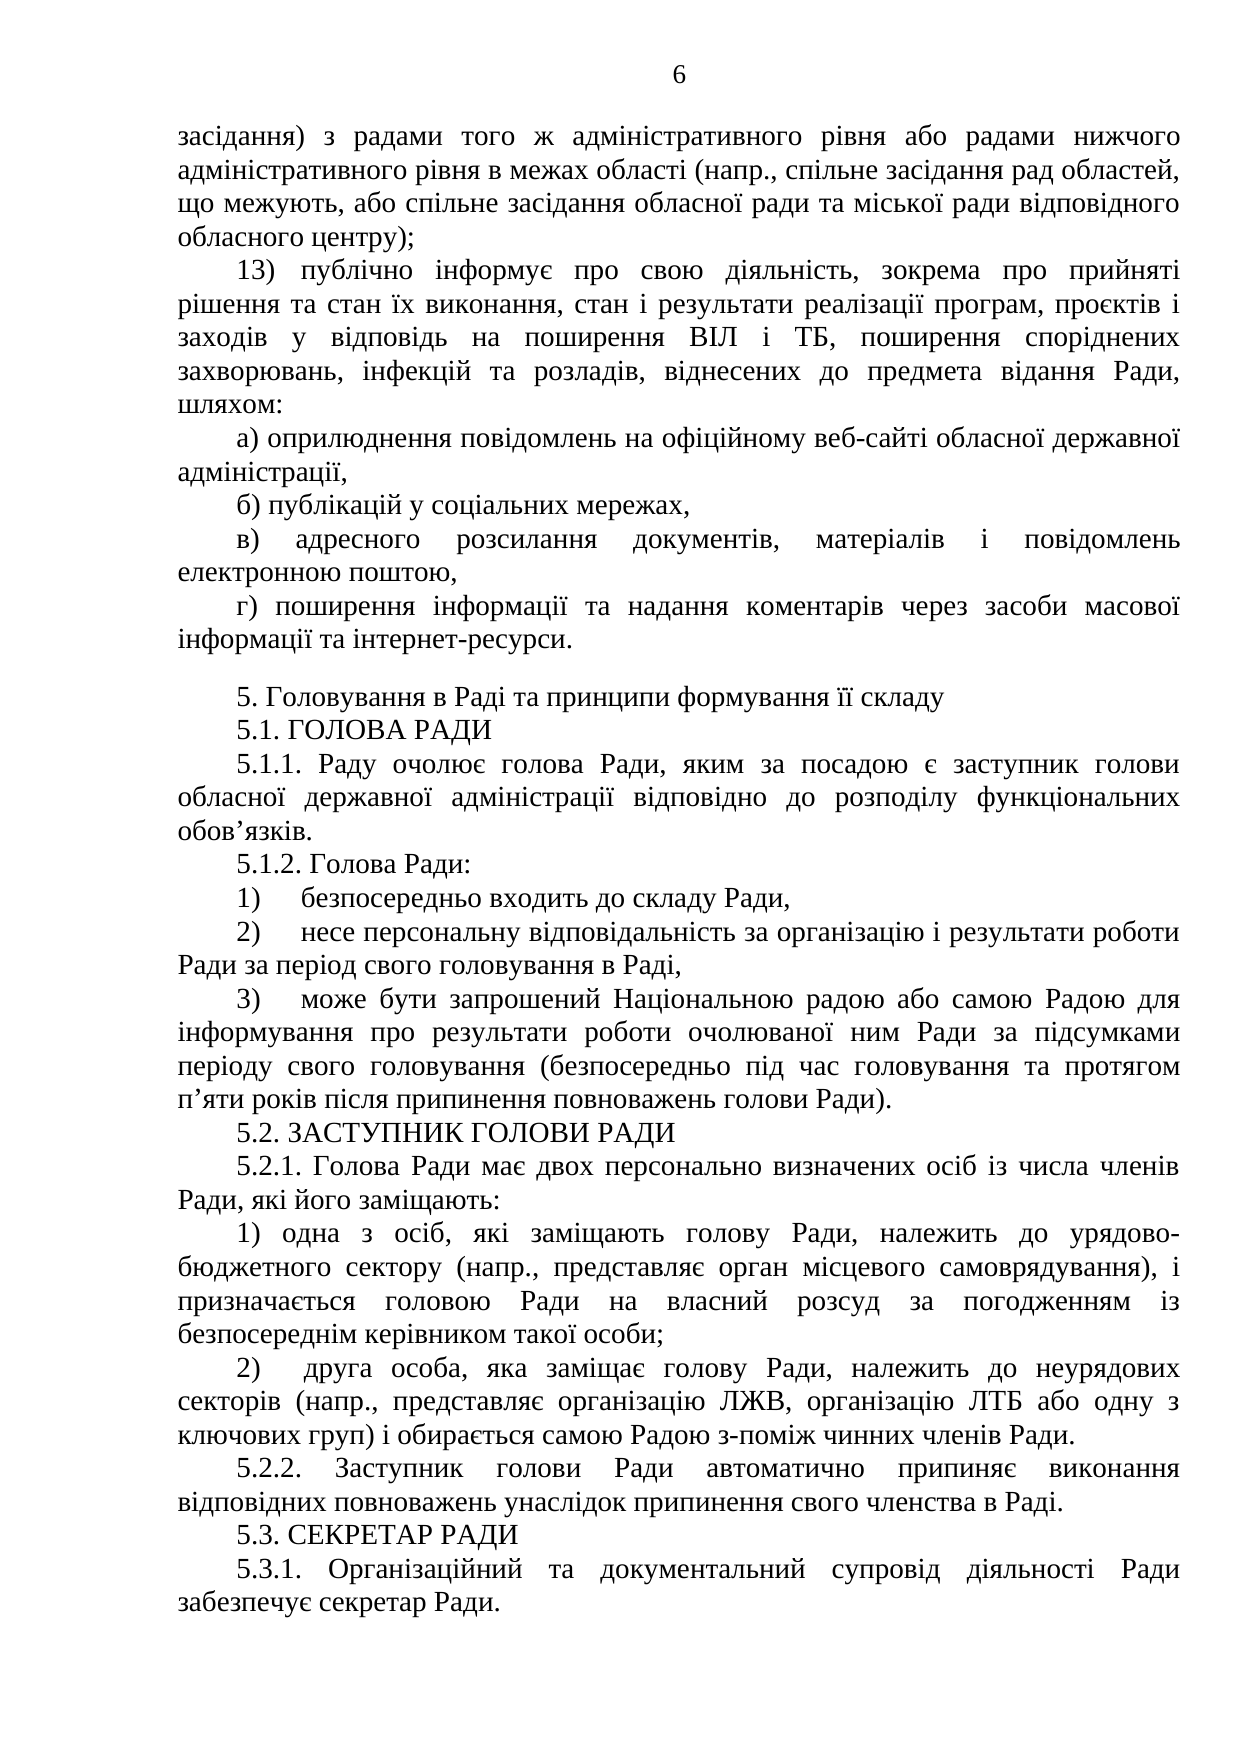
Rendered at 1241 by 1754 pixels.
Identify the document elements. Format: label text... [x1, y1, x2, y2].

text а) оприлюднення повідомлень на офіційному веб-сайті обласної державної адміністрації, [177, 420, 1181, 487]
text 1) одна з осіб, які заміщають голову Ради, належить до урядово- бюджетного сектору (напр., представляє орган місцевого самоврядування), і призначається головою Ради на власний розсуд за погодженням із безпосереднім керівником такої особи; [177, 1216, 1181, 1350]
text 5.2.2. Заступник голови Ради автоматично припиняє виконання відповідних повноважень унаслідок припинення свого членства в Раді. [177, 1450, 1181, 1517]
list може бути запрошений Національною радою або самою Радою для інформування про результати роботи очолюваної ним Ради за підсумками періоду свого головування (безпосередньо під час головування та протягом п’яти років після припинення повноважень голови Ради). [177, 981, 1181, 1115]
text 5.3.1. Організаційний та документальний супровід діяльності Ради забезпечує секретар Ради. [177, 1551, 1181, 1618]
list несе персональну відповідальність за організацію і результати роботи Ради за період свого головування в Раді, [177, 914, 1181, 981]
text 5.1.2. Голова Ради: [236, 847, 1181, 880]
text 5.1. ГОЛОВА РАДИ [177, 712, 1181, 746]
text 5.3. СЕКРЕТАР РАДИ [177, 1517, 1181, 1551]
list друга особа, яка заміщає голову Ради, належить до неурядових секторів (напр., представляє організацію ЛЖВ, організацію ЛТБ або одну з ключових груп) і обирається самою Радою з-поміж чинних членів Ради. [177, 1350, 1181, 1450]
text 5.1.1. Раду очолює голова Ради, яким за посадою є заступник голови обласної державної адміністрації відповідно до розподілу функціональних обов’язків. [177, 746, 1181, 847]
list публічно інформує про свою діяльність, зокрема про прийняті рішення та стан їх виконання, стан і результати реалізації програм, проєктів і заходів у відповідь на поширення ВІЛ і ТБ, поширення споріднених захворювань, інфекцій та розладів, віднесених до предмета відання Ради, шляхом: [177, 252, 1181, 420]
text г) поширення інформації та надання коментарів через засоби масової інформації та інтернет-ресурси. [177, 588, 1181, 655]
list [177, 118, 1181, 252]
text б) публікацій у соціальних мережах, [177, 487, 1181, 521]
text в) адресного розсилання документів, матеріалів і повідомлень електронною поштою, [177, 521, 1181, 588]
list безпосередньо входить до складу Ради, [177, 880, 1181, 914]
text 5. Головування в Раді та принципи формування її складу [177, 679, 1181, 712]
text 5.2. ЗАСТУПНИК ГОЛОВИ РАДИ [236, 1115, 1181, 1148]
text 5.2.1. Голова Ради має двох персонально визначених осіб із числа членів Ради, які його заміщають: [177, 1148, 1181, 1216]
